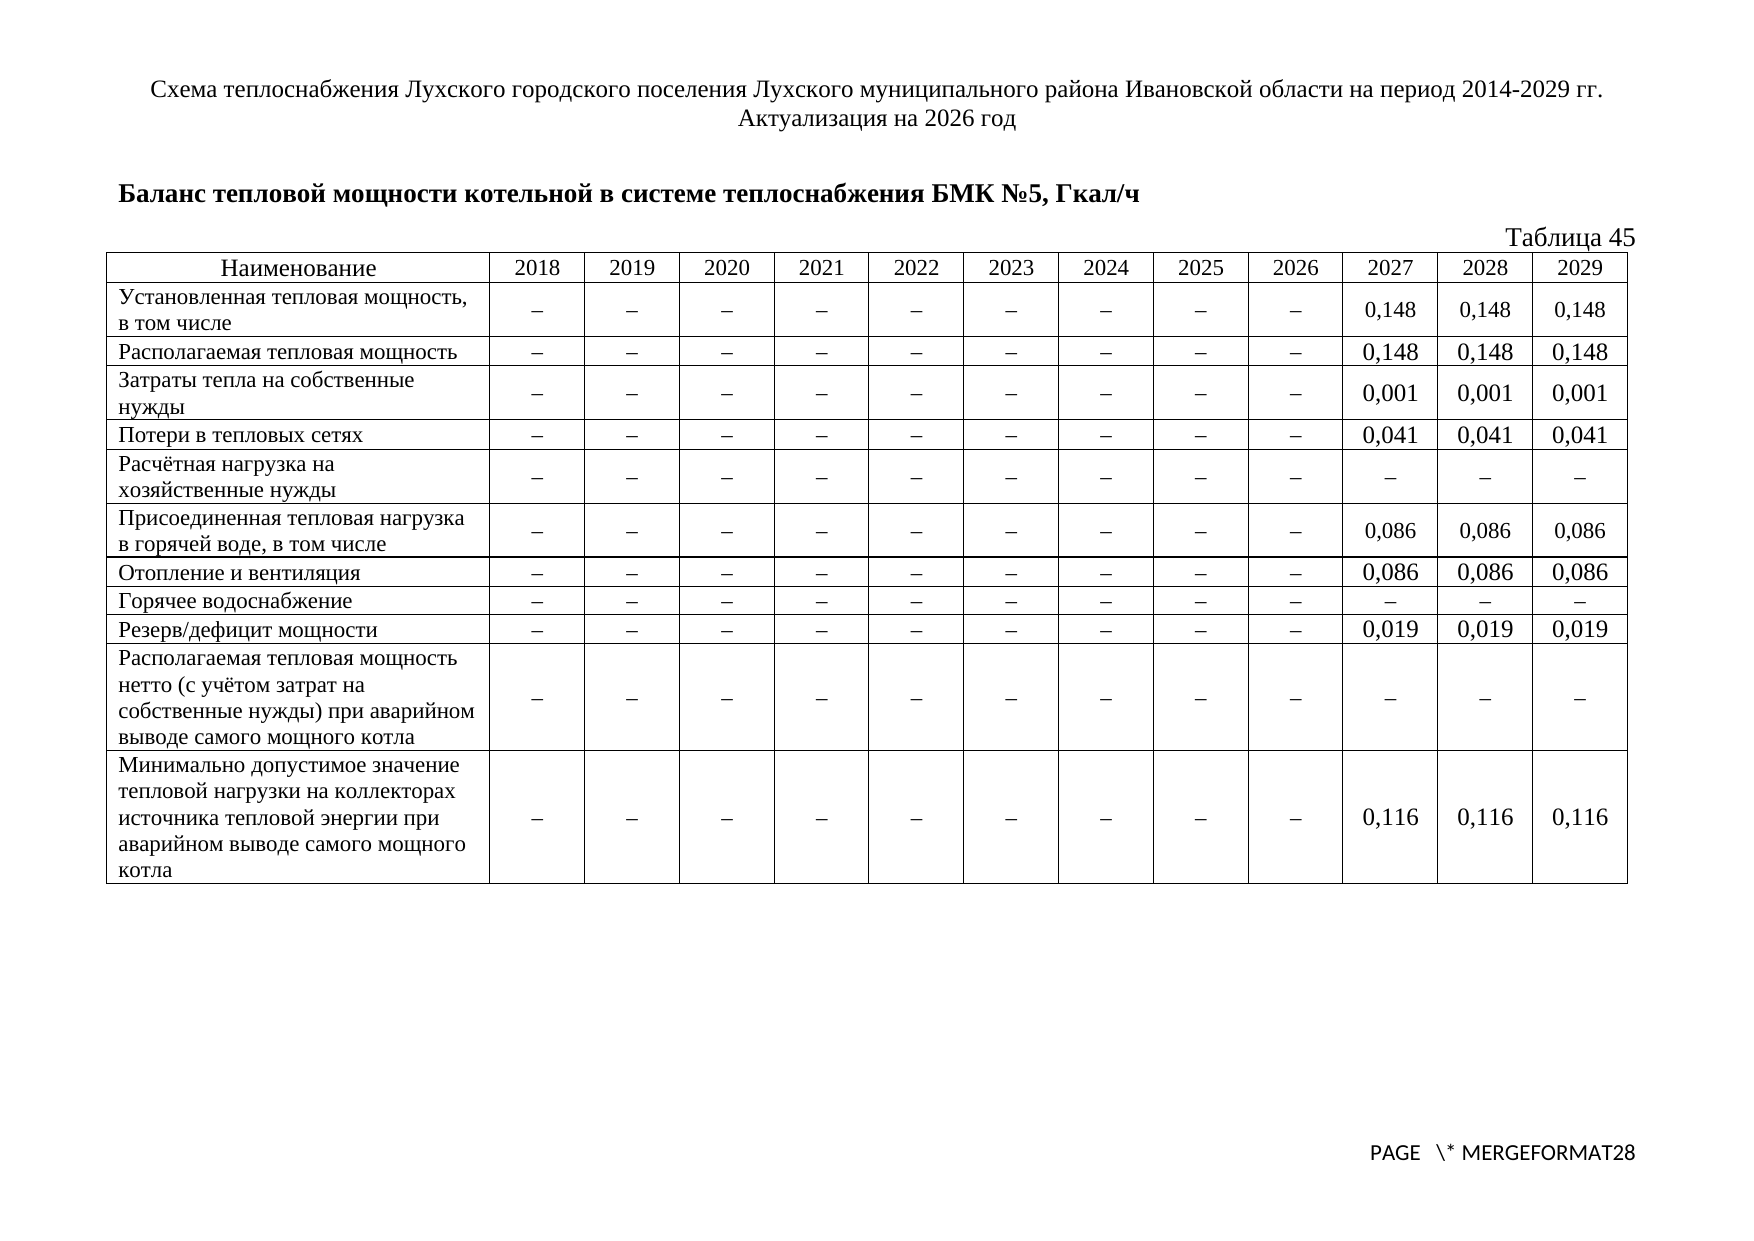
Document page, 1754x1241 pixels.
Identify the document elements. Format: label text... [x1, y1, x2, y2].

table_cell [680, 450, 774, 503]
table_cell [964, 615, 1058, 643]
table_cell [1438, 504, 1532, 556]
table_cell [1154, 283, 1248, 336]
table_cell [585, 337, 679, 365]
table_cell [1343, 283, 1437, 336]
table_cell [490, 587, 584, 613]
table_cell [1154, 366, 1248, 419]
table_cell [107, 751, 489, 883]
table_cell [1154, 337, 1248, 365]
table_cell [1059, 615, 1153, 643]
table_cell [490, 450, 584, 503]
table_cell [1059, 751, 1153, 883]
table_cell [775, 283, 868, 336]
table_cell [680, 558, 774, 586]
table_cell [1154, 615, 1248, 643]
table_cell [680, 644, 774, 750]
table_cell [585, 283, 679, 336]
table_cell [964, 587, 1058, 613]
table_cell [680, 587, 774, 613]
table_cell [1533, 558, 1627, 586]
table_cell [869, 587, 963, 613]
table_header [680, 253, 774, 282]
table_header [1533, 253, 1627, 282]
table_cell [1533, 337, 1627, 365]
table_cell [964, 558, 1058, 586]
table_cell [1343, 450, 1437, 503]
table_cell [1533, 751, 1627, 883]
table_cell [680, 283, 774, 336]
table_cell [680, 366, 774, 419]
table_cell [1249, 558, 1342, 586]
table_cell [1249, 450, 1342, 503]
text Баланс тепловой мощности котельной в системе теплоснабжения БМК №5, Гкал/ч [118, 177, 1636, 208]
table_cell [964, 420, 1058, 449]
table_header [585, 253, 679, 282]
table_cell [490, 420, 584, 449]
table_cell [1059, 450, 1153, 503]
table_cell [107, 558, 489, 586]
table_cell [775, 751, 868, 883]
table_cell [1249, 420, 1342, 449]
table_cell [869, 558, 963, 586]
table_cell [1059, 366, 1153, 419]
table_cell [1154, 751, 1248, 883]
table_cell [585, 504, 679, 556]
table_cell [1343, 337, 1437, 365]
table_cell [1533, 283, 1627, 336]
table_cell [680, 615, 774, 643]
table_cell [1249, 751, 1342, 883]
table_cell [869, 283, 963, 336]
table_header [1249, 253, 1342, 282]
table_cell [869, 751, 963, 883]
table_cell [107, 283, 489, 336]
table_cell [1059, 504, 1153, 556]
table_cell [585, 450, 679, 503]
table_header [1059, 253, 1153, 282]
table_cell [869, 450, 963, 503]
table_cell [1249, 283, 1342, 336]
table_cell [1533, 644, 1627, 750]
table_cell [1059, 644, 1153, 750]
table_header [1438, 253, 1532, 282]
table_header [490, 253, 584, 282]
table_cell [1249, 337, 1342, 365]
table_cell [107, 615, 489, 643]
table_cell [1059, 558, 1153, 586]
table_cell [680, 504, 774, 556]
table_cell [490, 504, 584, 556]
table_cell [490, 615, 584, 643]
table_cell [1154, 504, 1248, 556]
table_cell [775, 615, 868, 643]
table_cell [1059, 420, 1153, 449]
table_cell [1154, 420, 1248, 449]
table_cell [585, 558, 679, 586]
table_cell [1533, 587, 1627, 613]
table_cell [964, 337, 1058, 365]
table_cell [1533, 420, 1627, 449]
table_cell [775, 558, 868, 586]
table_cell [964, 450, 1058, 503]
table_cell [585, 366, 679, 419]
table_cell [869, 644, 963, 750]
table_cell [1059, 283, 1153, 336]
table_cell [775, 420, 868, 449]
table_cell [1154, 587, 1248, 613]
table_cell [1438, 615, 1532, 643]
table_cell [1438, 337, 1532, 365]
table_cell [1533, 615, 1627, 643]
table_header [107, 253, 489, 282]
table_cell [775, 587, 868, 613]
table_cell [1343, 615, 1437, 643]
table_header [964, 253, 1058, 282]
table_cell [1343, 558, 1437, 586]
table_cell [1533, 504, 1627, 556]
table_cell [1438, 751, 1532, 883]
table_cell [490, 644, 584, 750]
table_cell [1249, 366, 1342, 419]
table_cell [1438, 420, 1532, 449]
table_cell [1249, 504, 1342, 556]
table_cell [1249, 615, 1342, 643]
text Таблица 45 [118, 221, 1636, 252]
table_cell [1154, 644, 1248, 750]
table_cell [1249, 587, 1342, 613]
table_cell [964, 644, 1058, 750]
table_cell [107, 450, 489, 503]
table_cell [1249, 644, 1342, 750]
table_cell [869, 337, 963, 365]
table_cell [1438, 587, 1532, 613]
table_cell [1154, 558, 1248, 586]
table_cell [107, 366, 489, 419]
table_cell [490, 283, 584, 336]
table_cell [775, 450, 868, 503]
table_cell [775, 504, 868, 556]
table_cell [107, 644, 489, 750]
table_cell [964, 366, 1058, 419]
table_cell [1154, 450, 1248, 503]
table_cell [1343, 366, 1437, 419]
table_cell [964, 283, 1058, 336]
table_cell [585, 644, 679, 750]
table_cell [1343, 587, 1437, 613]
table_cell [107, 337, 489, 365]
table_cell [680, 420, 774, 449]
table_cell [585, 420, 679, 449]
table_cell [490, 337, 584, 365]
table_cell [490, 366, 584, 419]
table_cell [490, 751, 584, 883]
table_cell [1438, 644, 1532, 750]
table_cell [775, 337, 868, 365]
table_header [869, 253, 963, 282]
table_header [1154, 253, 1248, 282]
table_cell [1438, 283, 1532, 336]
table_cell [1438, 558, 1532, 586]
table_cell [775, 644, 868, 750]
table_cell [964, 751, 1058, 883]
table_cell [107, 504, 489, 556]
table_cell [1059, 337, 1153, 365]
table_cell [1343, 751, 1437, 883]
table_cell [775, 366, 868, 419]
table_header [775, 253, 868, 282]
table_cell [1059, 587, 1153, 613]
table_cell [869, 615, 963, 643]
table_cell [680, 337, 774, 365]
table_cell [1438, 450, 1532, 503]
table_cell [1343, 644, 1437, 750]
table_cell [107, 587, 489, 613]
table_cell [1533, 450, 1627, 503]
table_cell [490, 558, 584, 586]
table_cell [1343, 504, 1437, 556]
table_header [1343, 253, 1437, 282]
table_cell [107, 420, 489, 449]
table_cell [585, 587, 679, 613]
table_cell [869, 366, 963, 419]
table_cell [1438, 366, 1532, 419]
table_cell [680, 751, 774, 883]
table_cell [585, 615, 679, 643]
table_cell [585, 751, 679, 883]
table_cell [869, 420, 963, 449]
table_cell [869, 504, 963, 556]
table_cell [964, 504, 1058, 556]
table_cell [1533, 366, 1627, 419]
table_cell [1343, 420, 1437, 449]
